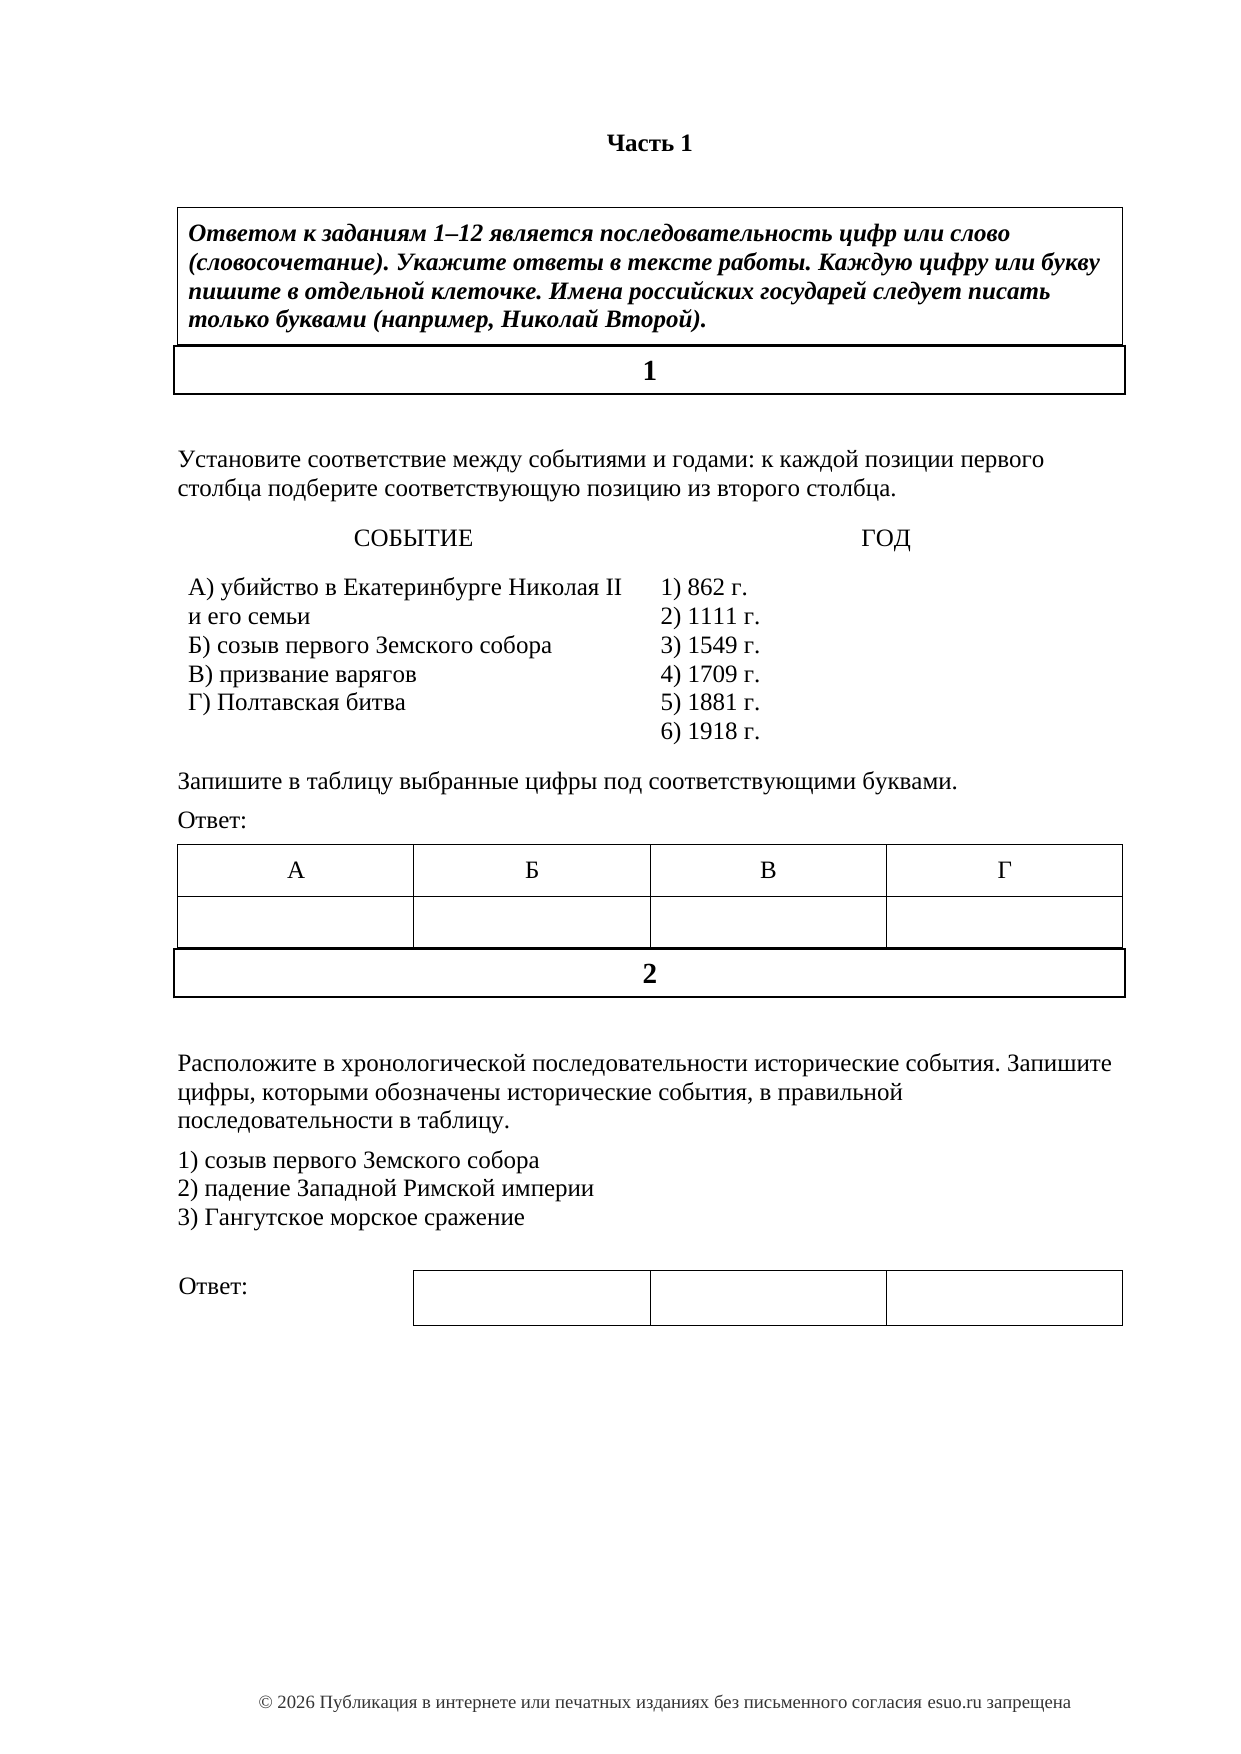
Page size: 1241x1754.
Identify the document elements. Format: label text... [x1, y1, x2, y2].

table_cell [178, 897, 413, 947]
subtitle 1 [175, 347, 1124, 393]
text 1) созыв первого Земского собора 2) падение Западной Римской империи 3) Гангутское морское сражение [177, 1145, 1122, 1260]
table_header Ответом к заданиям 1–12 является последовательность цифр или слово (словосочетание). Укажите ответы в тексте работы. Каждую цифру или букву пишите в отдельной клеточке. Имена российских государей следует писать только буквами (например, Николай Второй). [178, 208, 1122, 344]
subtitle 2 [175, 950, 1124, 996]
table_cell [651, 897, 886, 947]
text Расположите в хронологической последовательности исторические события. Запишите цифры, которыми обозначены исторические события, в правильной последовательности в таблицу. [177, 1048, 1122, 1134]
text Установите соответствие между событиями и годами: к каждой позиции первого столбца подберите соответствующую позицию из второго столбца. [177, 444, 1122, 502]
text Часть 1 [177, 128, 1122, 157]
table_header Б [414, 845, 650, 896]
table_header Г [887, 845, 1122, 896]
table_header [414, 1271, 650, 1325]
table_header В [651, 845, 886, 896]
table_header А [178, 845, 413, 896]
table_header [887, 1271, 1122, 1325]
text Запишите в таблицу выбранные цифры под соответствующими буквами. [177, 766, 1122, 794]
table_header СОБЫТИЕ [177, 513, 650, 562]
table_cell [887, 897, 1122, 947]
table_cell А) убийство в Екатеринбурге Николая II и его семьи Б) созыв первого Земского собора В) призвание варягов Г) Полтавская битва [177, 562, 650, 755]
table_cell 1) 862 г. 2) 1111 г. 3) 1549 г. 4) 1709 г. 5) 1881 г. 6) 1918 г. [650, 562, 1122, 755]
text Ответ: [177, 805, 1122, 834]
table_header ГОД [650, 513, 1122, 562]
table_header Ответ: [178, 1271, 413, 1325]
table_header [651, 1271, 886, 1325]
table_cell [414, 897, 650, 947]
